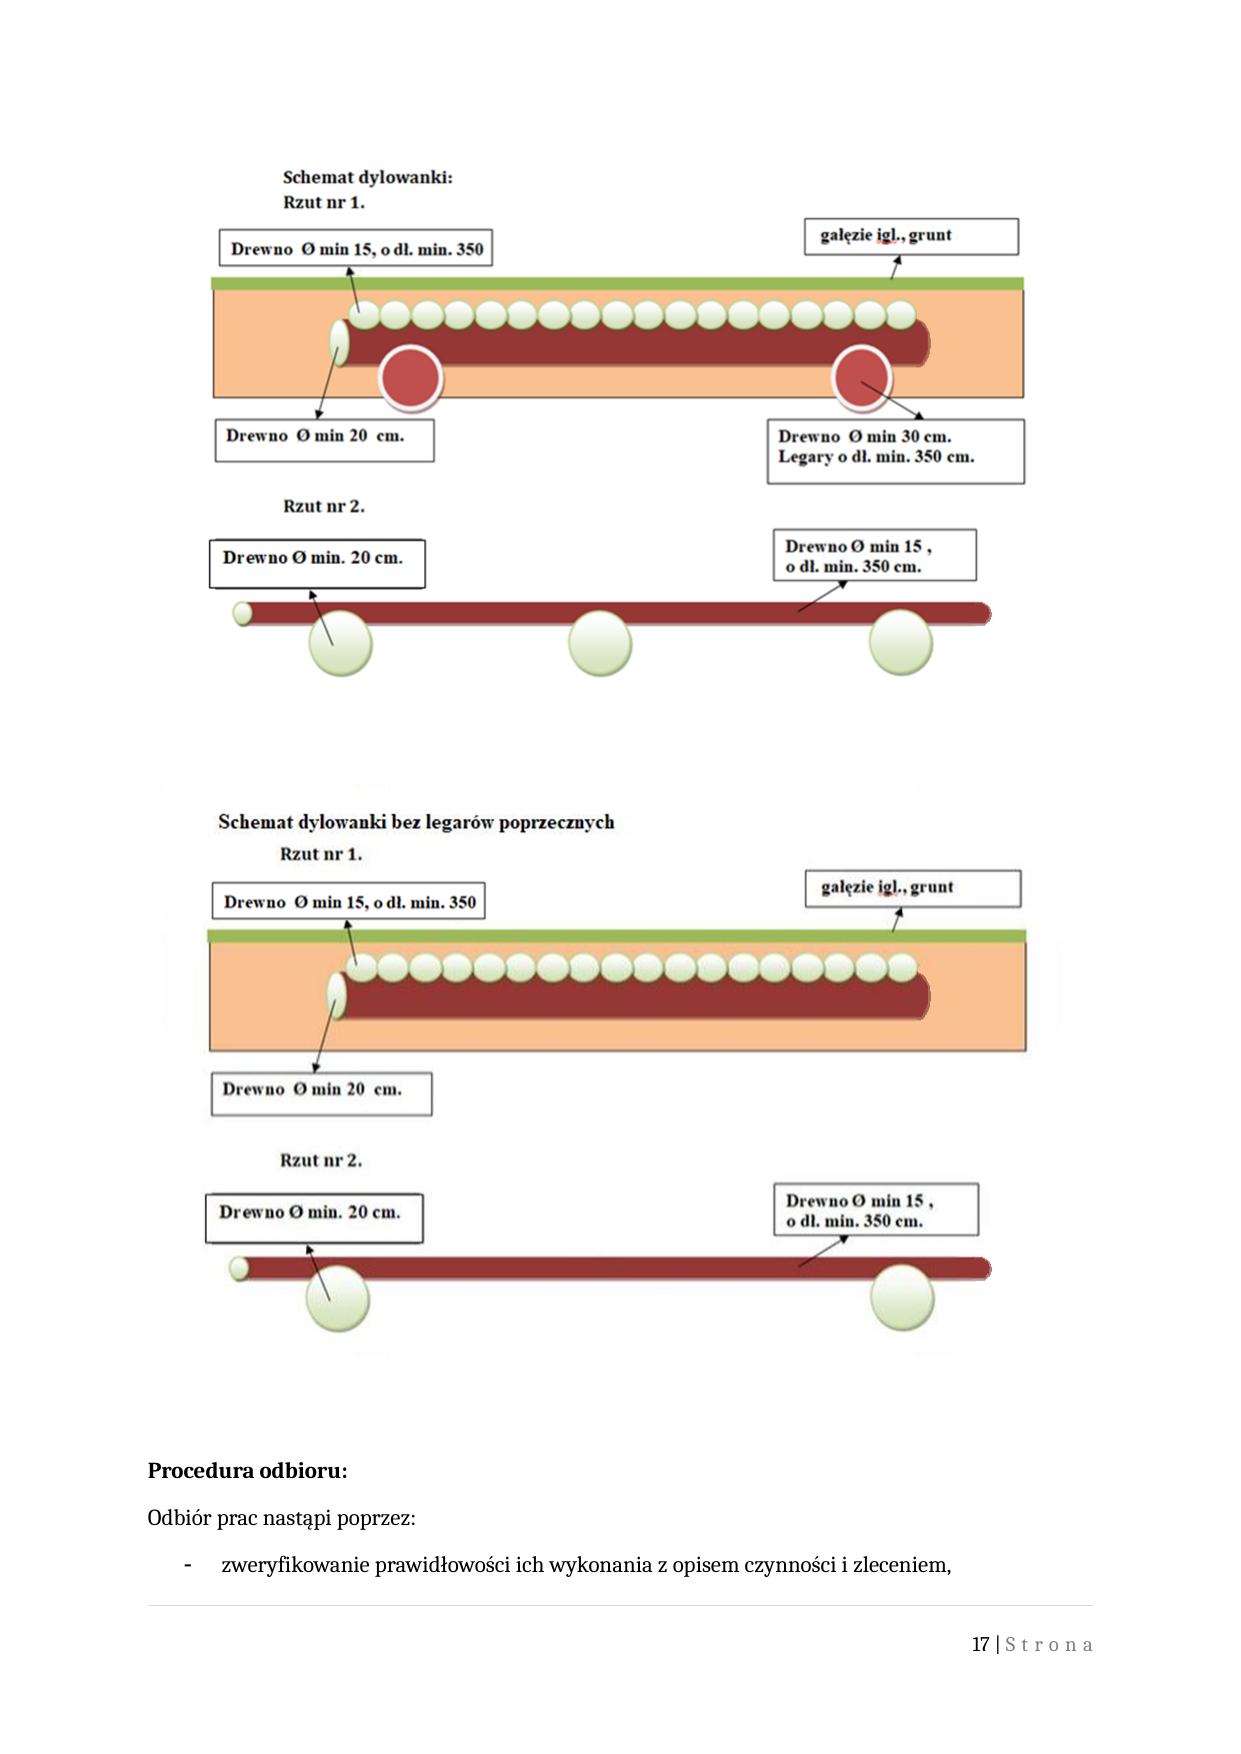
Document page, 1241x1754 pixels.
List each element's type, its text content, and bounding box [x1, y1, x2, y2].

text Procedura odbioru: [148, 1458, 1093, 1484]
picture [150, 772, 1090, 1392]
text Odbiór prac nastąpi poprzez: [148, 1505, 1093, 1531]
list zweryfikowanie prawidłowości ich wykonania z opisem czynności i zleceniem, [184, 1552, 1093, 1578]
picture [180, 147, 1061, 706]
